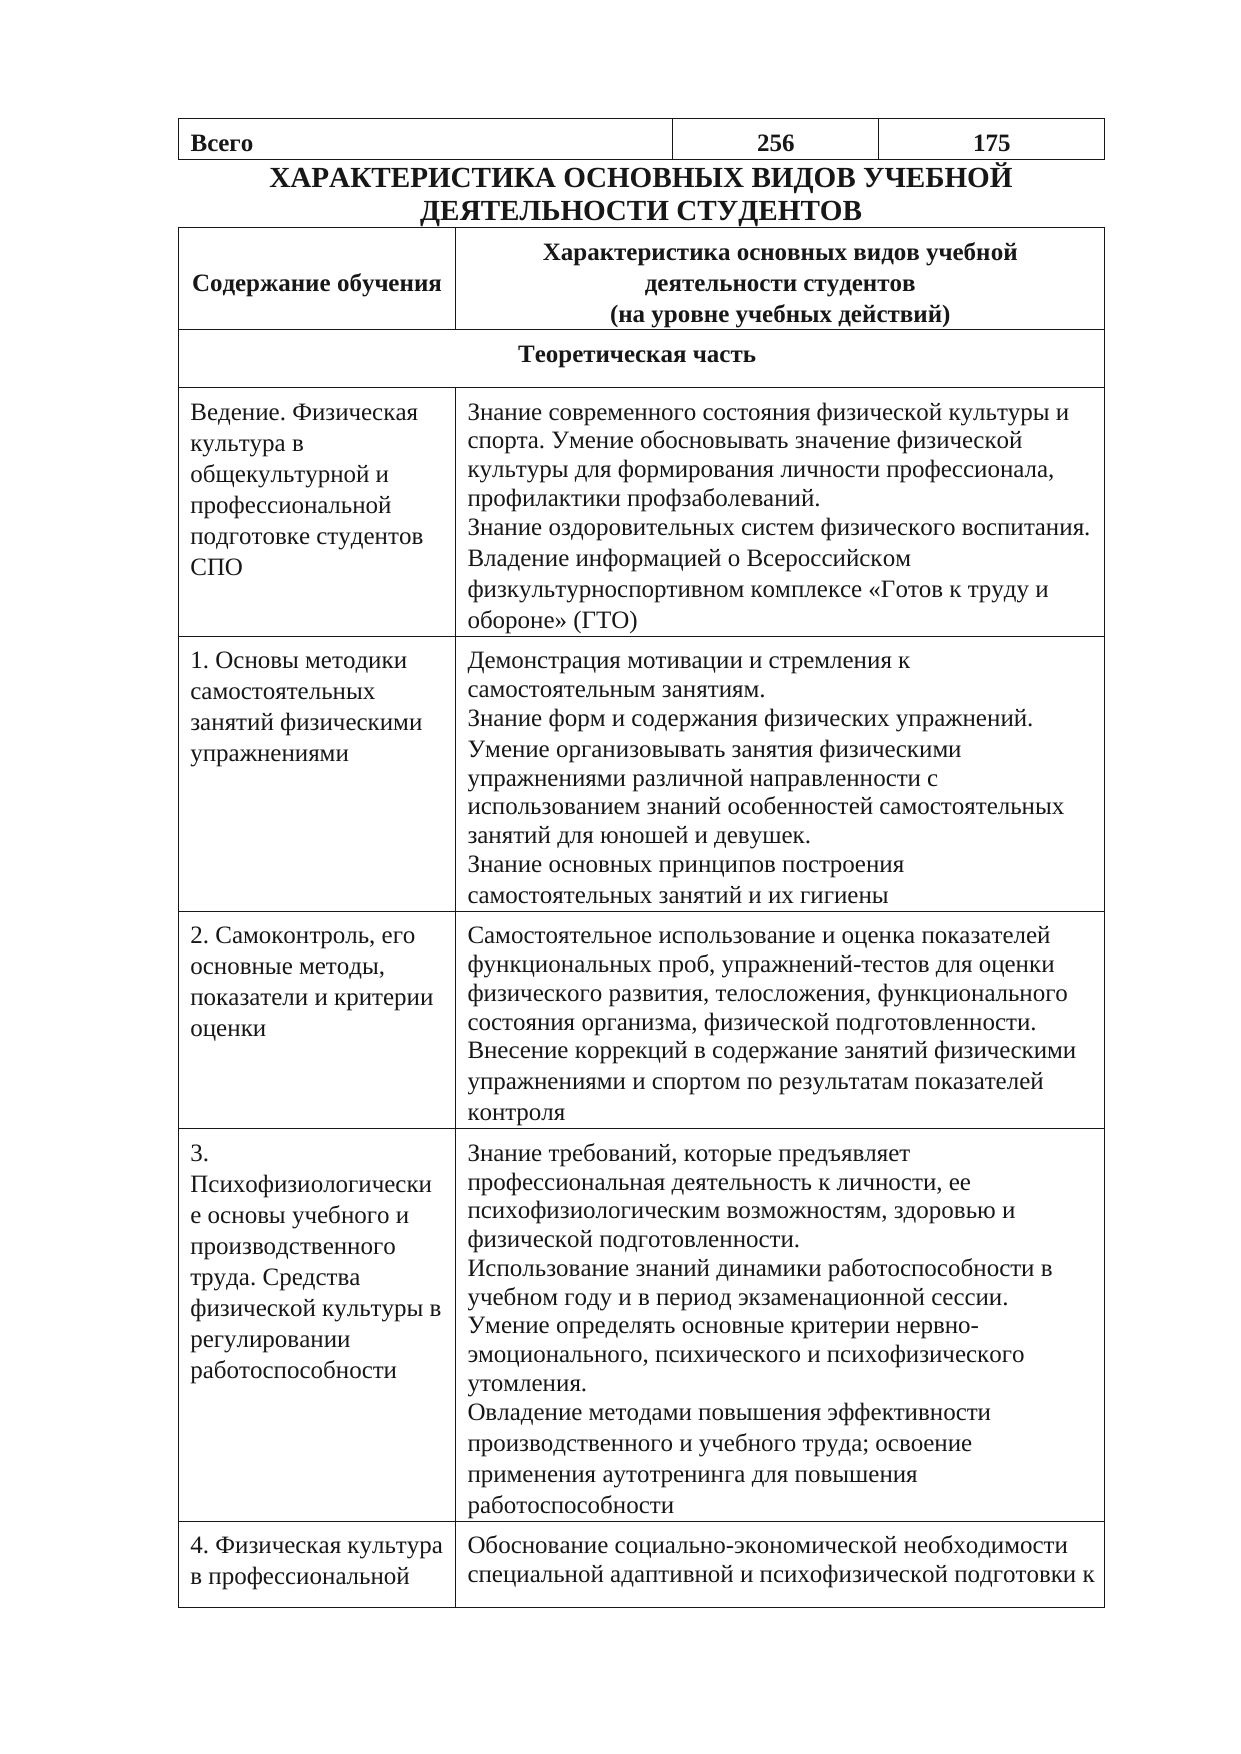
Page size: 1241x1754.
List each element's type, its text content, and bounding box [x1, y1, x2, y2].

table_cell 3. Психофизиологические основы учебного и производственного труда. Средства физической культуры в регулировании работоспособности [179, 1129, 455, 1521]
table_header Характеристика основных видов учебной деятельности студентов (на уровне учебных действий) [456, 228, 1104, 329]
table_cell 175 [879, 119, 1104, 159]
table_cell Ведение. Физическая культура в общекультурной и профессиональной подготовке студентов СПО [179, 388, 455, 636]
table_cell 1. Основы методики самостоятельных занятий физическими упражнениями [179, 637, 455, 911]
table_cell Знание требований, которые предъявляет профессиональная деятельность к личности, ее психофизиологическим возможностям, здоровью и физической подготовленности. Использование знаний динамики работоспособности в учебном году и в период экзаменационной сессии. Умение определять основные критерии нервно-эмоционального, психического и психофизического утомления. Овладение методами повышения эффективности производственного и учебного труда; освоение применения аутотренинга для повышения работоспособности [456, 1129, 1104, 1521]
subtitle ХАРАКТЕРИСТИКА ОСНОВНЫХ ВИДОВ УЧЕБНОЙ ДЕЯТЕЛЬНОСТИ СТУДЕНТОВ [177, 160, 1105, 227]
table_cell Теоретическая часть [455, 330, 1104, 387]
table_cell Демонстрация мотивации и стремления к самостоятельным занятиям. Знание форм и содержания физических упражнений. Умение организовывать занятия физическими упражнениями различной направленности с использованием знаний особенностей самостоятельных занятий для юношей и девушек. Знание основных принципов построения самостоятельных занятий и их гигиены [456, 637, 1104, 911]
table_cell Самостоятельное использование и оценка показателей функциональных проб, упражнений-тестов для оценки физического развития, телосложения, функционального состояния организма, физической подготовленности. Внесение коррекций в содержание занятий физическими упражнениями и спортом по результатам показателей контроля [456, 912, 1104, 1128]
table_cell 256 [673, 119, 878, 159]
table_cell 2. Самоконтроль, его основные методы, показатели и критерии оценки [179, 912, 455, 1128]
table_cell [179, 330, 455, 387]
table_cell Всего [179, 119, 672, 159]
table_cell Знание современного состояния физической культуры и спорта. Умение обосновывать значение физической культуры для формирования личности профессионала, профилактики профзаболеваний. Знание оздоровительных систем физического воспитания. Владение информацией о Всероссийском физкультурноспортивном комплексе «Готов к труду и обороне» (ГТО) [456, 388, 1104, 636]
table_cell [456, 1522, 1104, 1607]
table_header Содержание обучения [179, 228, 455, 329]
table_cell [179, 1522, 455, 1607]
